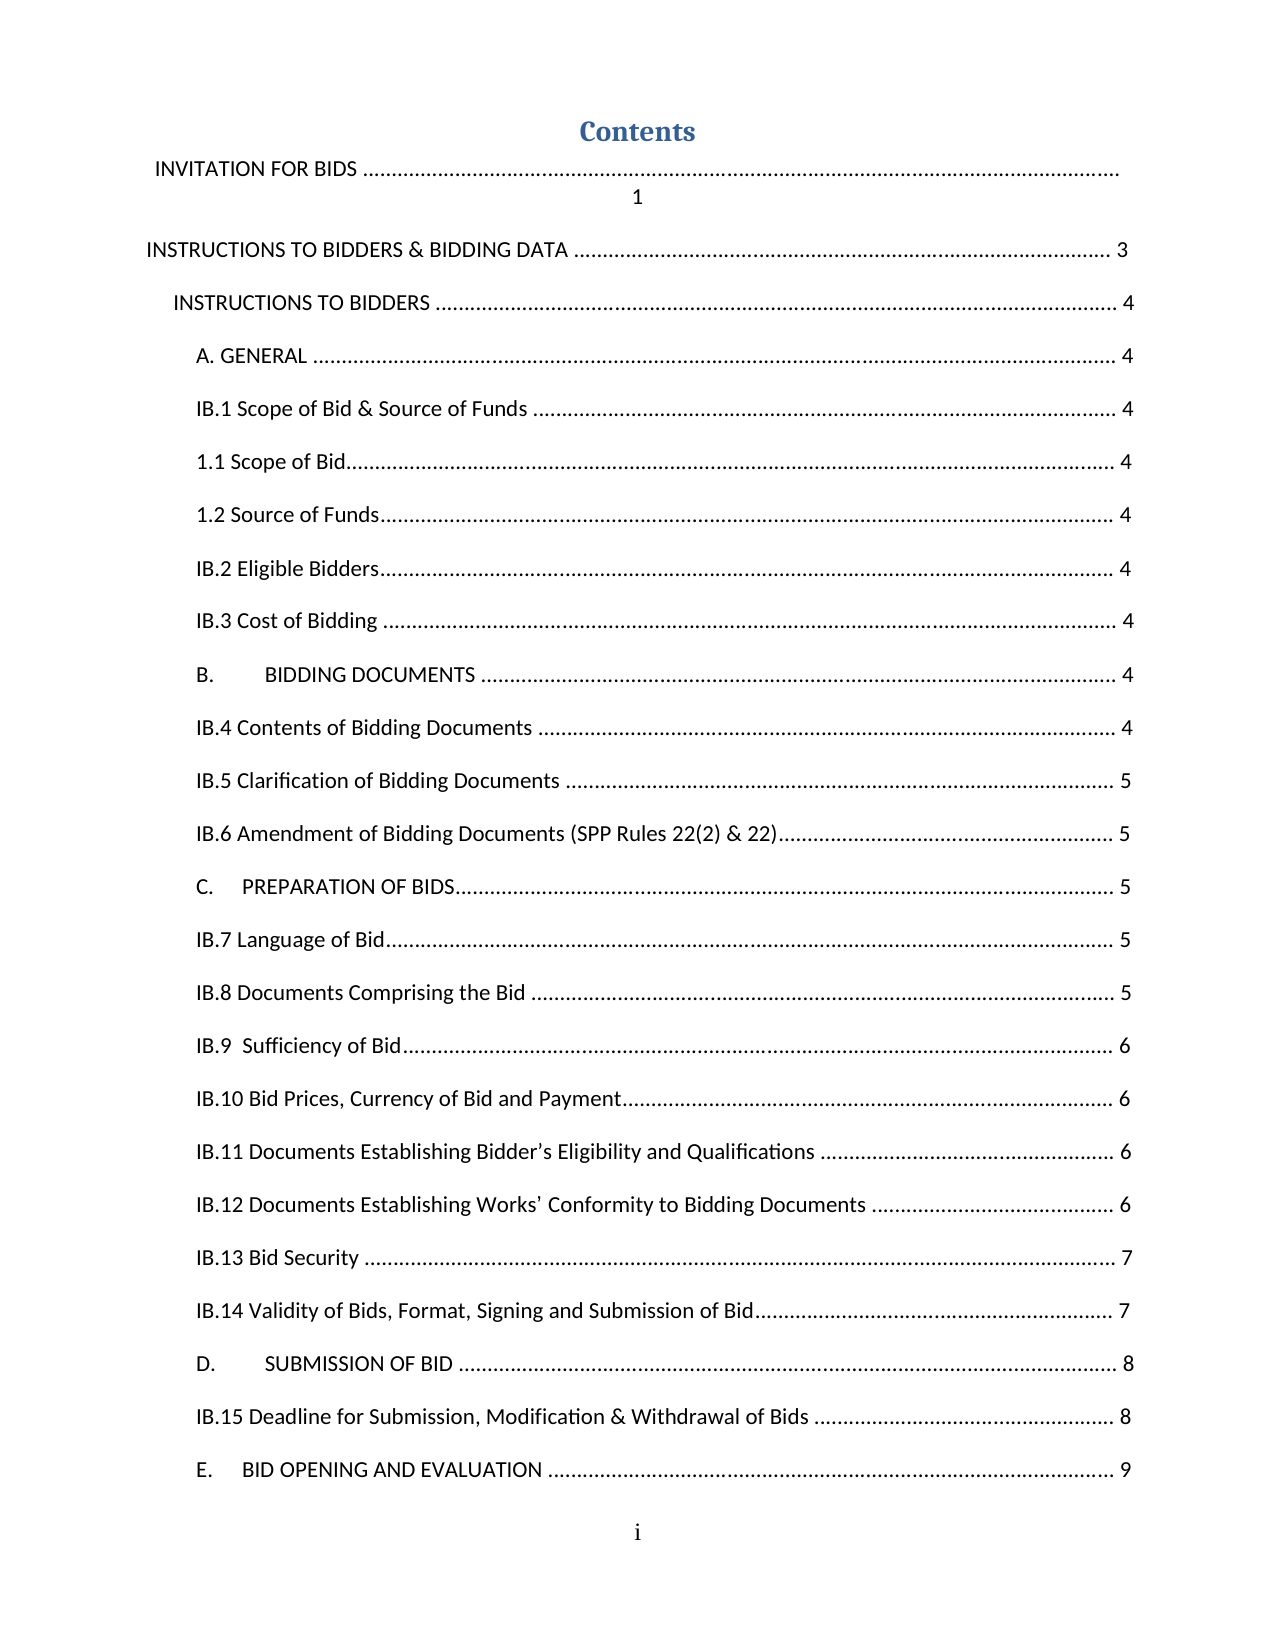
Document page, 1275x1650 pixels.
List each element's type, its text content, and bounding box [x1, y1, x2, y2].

text Contents [574, 116, 701, 149]
text IB.8 Documents Comprising the Bid ..................................................................................................... 5 [196, 978, 1135, 1006]
text IB.12 Documents Establishing Works’ Conformity to Bidding Documents .......................................... 6 [196, 1190, 1135, 1218]
text IB.6 Amendment of Bidding Documents (SPP Rules 22(2) & 22).......................................................... 5 [196, 819, 1135, 847]
text D. SUBMISSION OF BID .................................................................................................................. 8 [196, 1349, 1135, 1377]
text INSTRUCTIONS TO BIDDERS & BIDDING DATA ............................................................................................. 3 [146, 235, 1128, 263]
text INVITATION FOR BIDS ................................................................................................................................... 1 [146, 154, 1128, 210]
text IB.5 Clarification of Bidding Documents ............................................................................................... 5 [196, 766, 1135, 794]
text E. BID OPENING AND EVALUATION .................................................................................................. 9 [196, 1455, 1135, 1483]
text IB.3 Cost of Bidding ............................................................................................................................... 4 [196, 607, 1135, 635]
text A. GENERAL ........................................................................................................................................... 4 [196, 341, 1135, 369]
text INSTRUCTIONS TO BIDDERS ...................................................................................................................... 4 [173, 288, 1135, 316]
text IB.11 Documents Establishing Bidder’s Eligibility and Qualifications ................................................... 6 [196, 1137, 1135, 1165]
text IB.13 Bid Security .................................................................................................................................. 7 [196, 1243, 1135, 1271]
text C. PREPARATION OF BIDS.................................................................................................................. 5 [196, 872, 1135, 900]
text B. BIDDING DOCUMENTS .............................................................................................................. 4 [196, 660, 1135, 688]
text 1.2 Source of Funds............................................................................................................................... 4 [196, 501, 1135, 528]
text IB.10 Bid Prices, Currency of Bid and Payment..................................................................................... 6 [196, 1084, 1135, 1112]
text IB.1 Scope of Bid & Source of Funds ..................................................................................................... 4 [196, 394, 1135, 422]
text IB.14 Validity of Bids, Format, Signing and Submission of Bid.............................................................. 7 [196, 1296, 1135, 1324]
text IB.4 Contents of Bidding Documents .................................................................................................... 4 [196, 713, 1135, 741]
text 1.1 Scope of Bid..................................................................................................................................... 4 [196, 447, 1135, 476]
text IB.7 Language of Bid.............................................................................................................................. 5 [196, 925, 1135, 953]
text IB.2 Eligible Bidders............................................................................................................................... 4 [196, 554, 1135, 582]
text IB.15 Deadline for Submission, Modification & Withdrawal of Bids .................................................... 8 [196, 1402, 1135, 1430]
text IB.9 Sufficiency of Bid........................................................................................................................... 6 [196, 1031, 1135, 1059]
